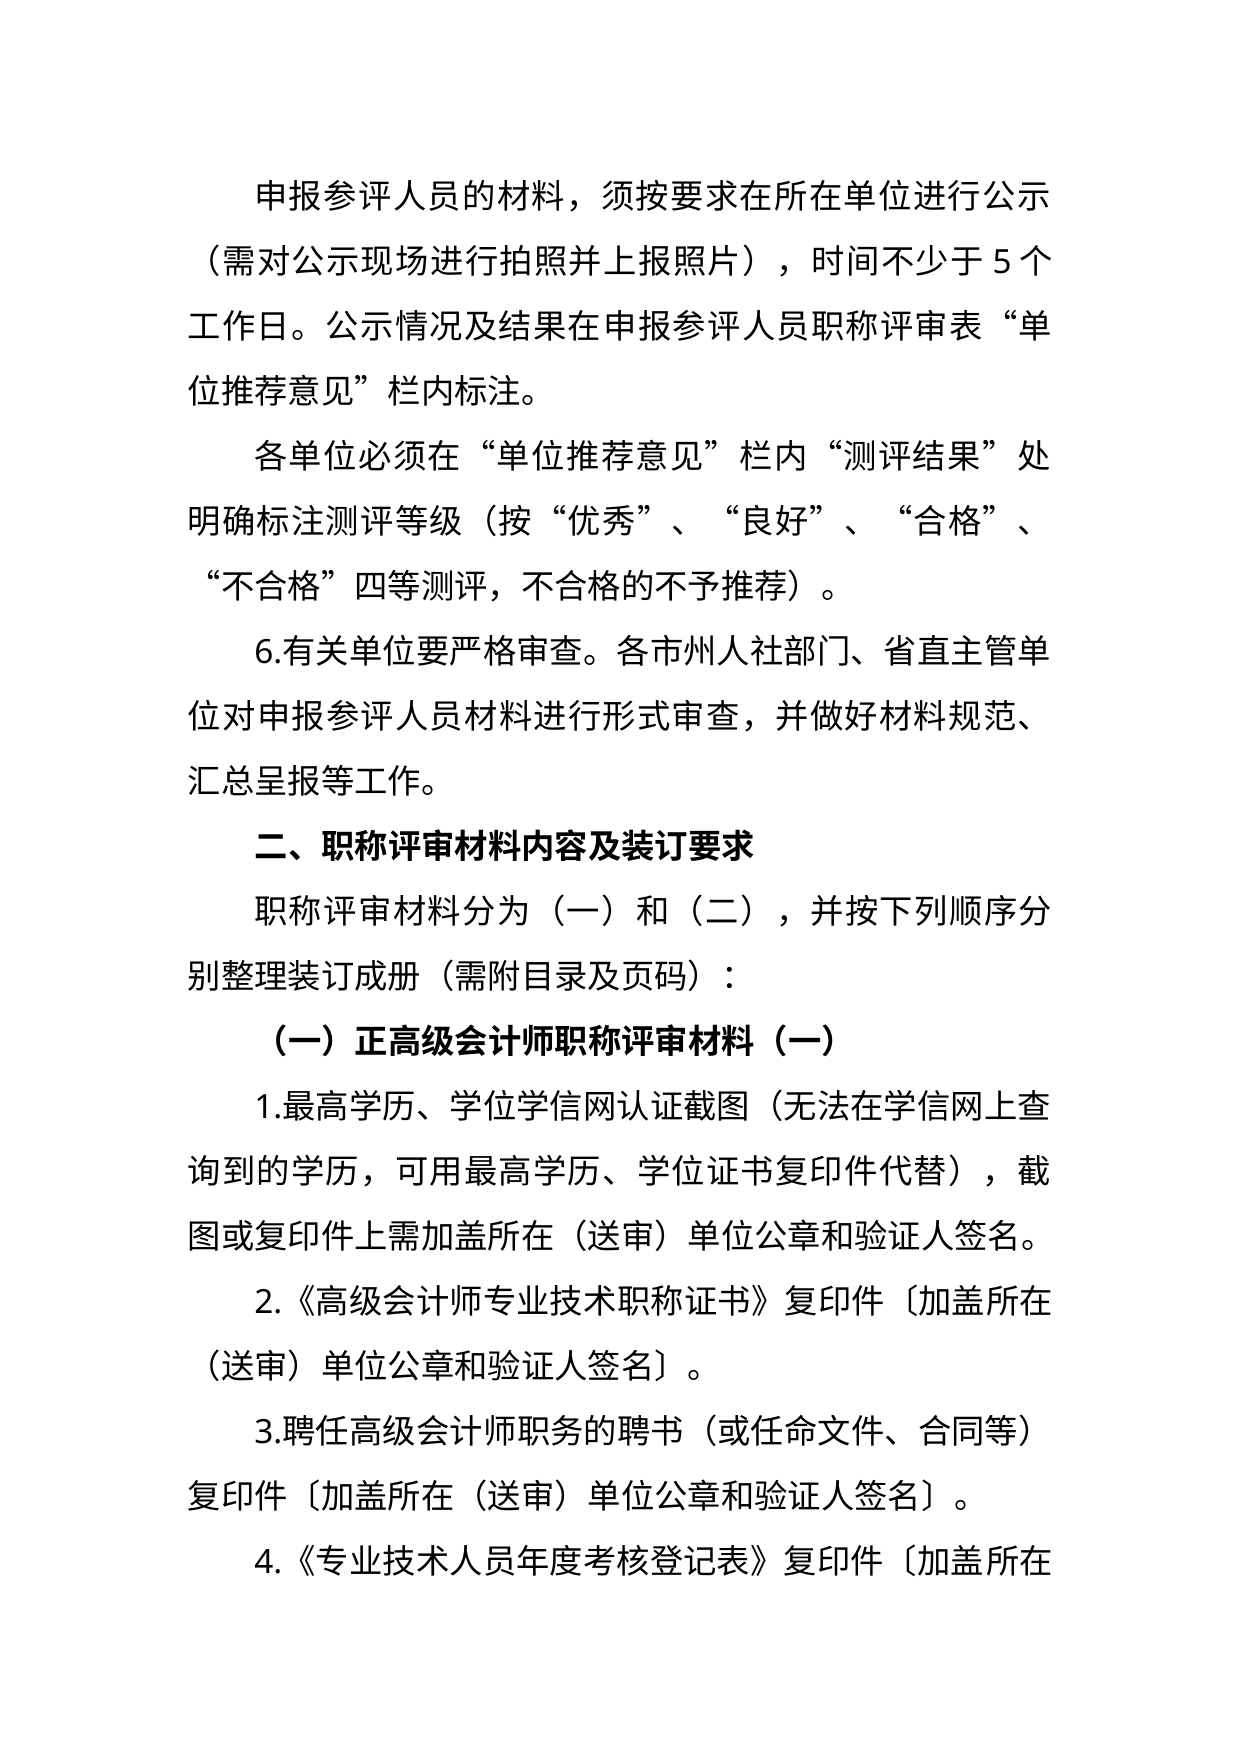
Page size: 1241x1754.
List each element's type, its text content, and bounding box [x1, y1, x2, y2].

text 1.最高学历、学位学信网认证截图（无法在学信网上查询到的学历，可用最高学历、学位证书复印件代替），截图或复印件上需加盖所在（送审）单位公章和验证人签名。 [187, 1072, 1053, 1267]
text 职称评审材料分为（一）和（二），并按下列顺序分别整理装订成册（需附目录及页码）： [187, 877, 1053, 1007]
text （一）正高级会计师职称评审材料（一） [187, 1007, 1053, 1072]
text 各单位必须在“单位推荐意见”栏内“测评结果”处明确标注测评等级（按“优秀”、“良好”、“合格”、“不合格”四等测评，不合格的不予推荐）。 [187, 422, 1053, 617]
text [187, 1527, 1053, 1592]
text 2.《高级会计师专业技术职称证书》复印件〔加盖所在（送审）单位公章和验证人签名〕。 [187, 1267, 1053, 1397]
text 申报参评人员的材料，须按要求在所在单位进行公示（需对公示现场进行拍照并上报照片），时间不少于5个工作日。公示情况及结果在申报参评人员职称评审表“单位推荐意见”栏内标注。 [187, 162, 1053, 422]
text 3.聘任高级会计师职务的聘书（或任命文件、合同等）复印件〔加盖所在（送审）单位公章和验证人签名〕。 [187, 1397, 1053, 1527]
text 6.有关单位要严格审查。各市州人社部门、省直主管单位对申报参评人员材料进行形式审查，并做好材料规范、汇总呈报等工作。 [187, 617, 1053, 812]
text 二、职称评审材料内容及装订要求 [187, 812, 1053, 877]
